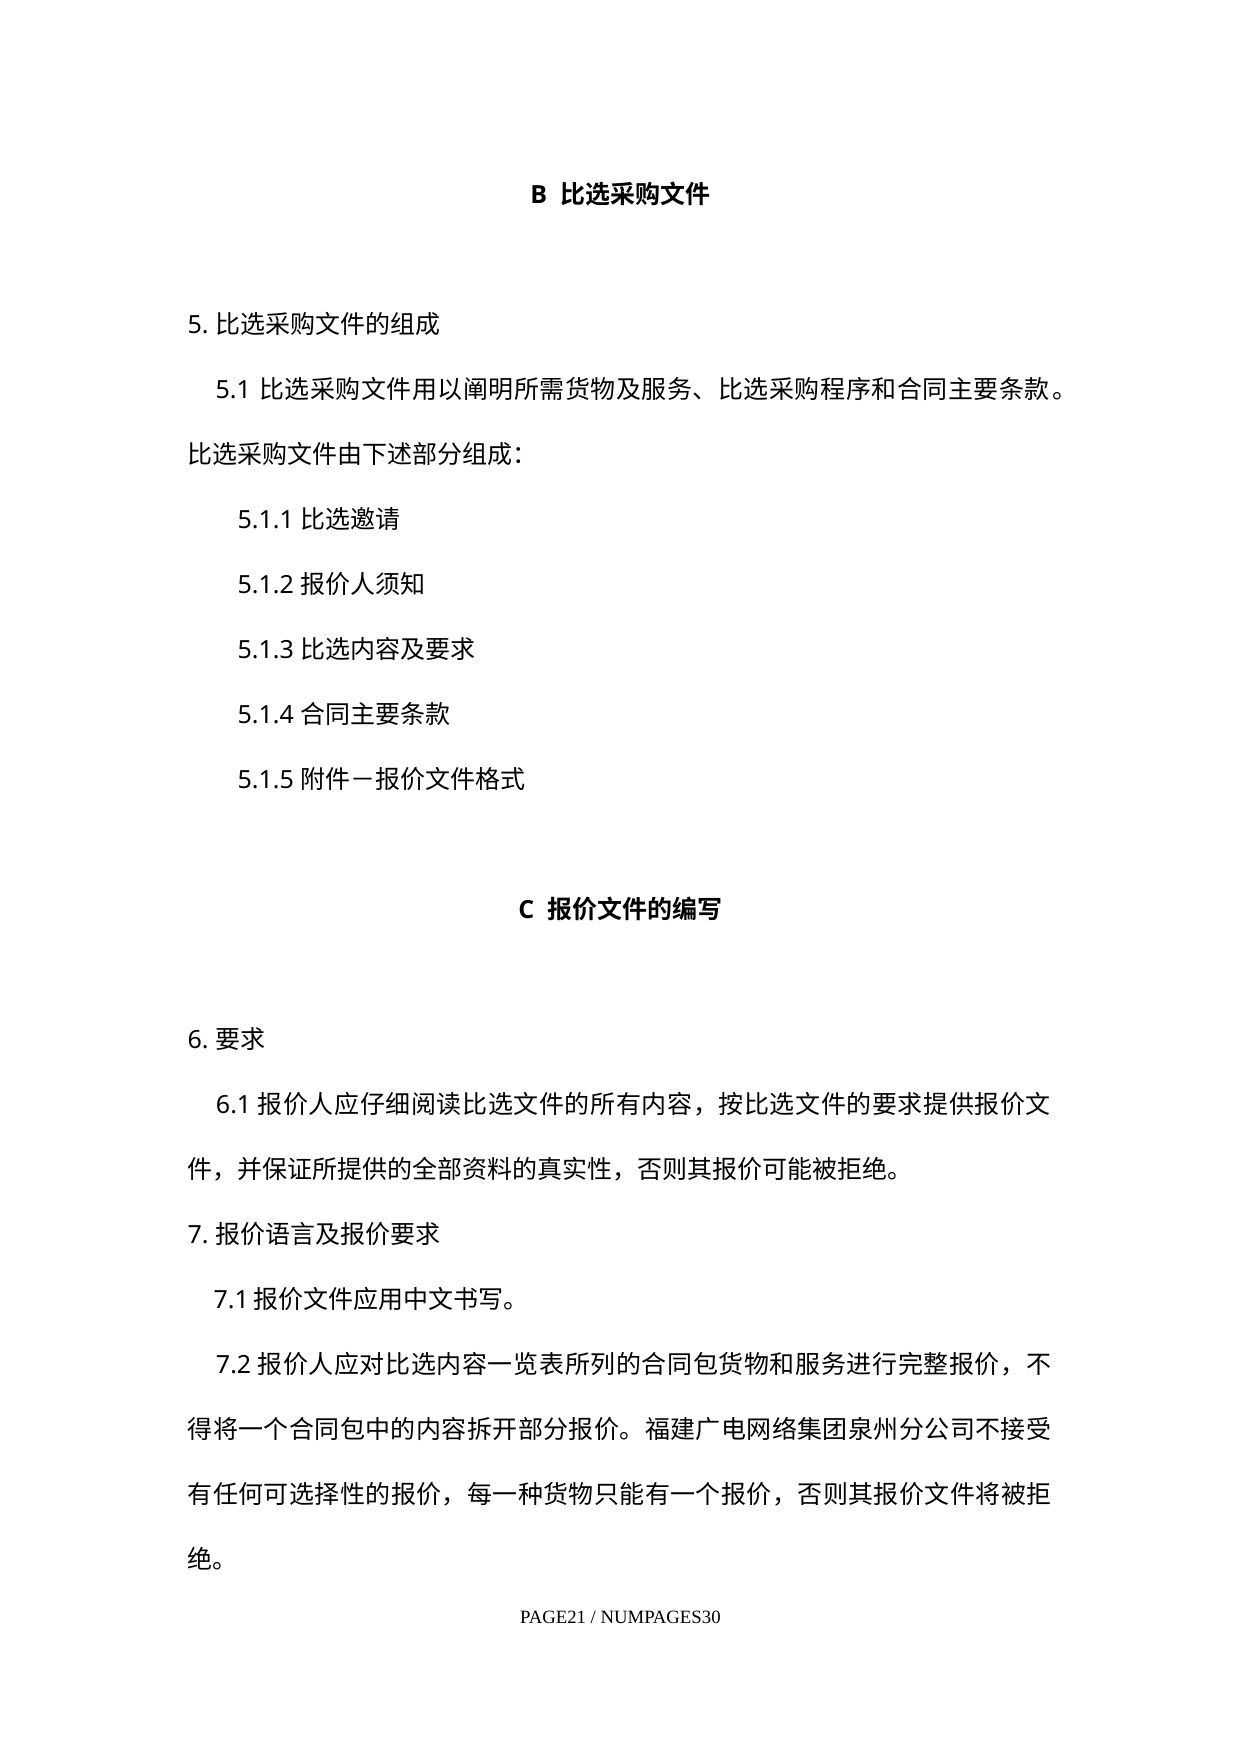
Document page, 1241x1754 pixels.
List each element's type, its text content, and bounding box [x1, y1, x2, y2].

text 5.1.3 比选内容及要求 [187, 615, 1053, 680]
text 7. 报价语言及报价要求 [187, 1200, 1053, 1265]
text 5.1 比选采购文件用以阐明所需货物及服务、比选采购程序和合同主要条款。比选采购文件由下述部分组成： [187, 355, 1053, 485]
text 7.2报价人应对比选内容一览表所列的合同包货物和服务进行完整报价，不得将一个合同包中的内容拆开部分报价。福建广电网络集团泉州分公司不接受有任何可选择性的报价，每一种货物只能有一个报价，否则其报价文件将被拒绝。 [187, 1330, 1053, 1590]
text 5.1.2 报价人须知 [187, 550, 1053, 615]
text 6. 要求 [187, 1005, 1053, 1070]
text 7.1报价文件应用中文书写。 [187, 1265, 1053, 1330]
text 5.1.4 合同主要条款 [187, 680, 1053, 745]
text 5.1.1 比选邀请 [187, 485, 1053, 550]
text 5.1.5 附件－报价文件格式 [187, 745, 1053, 810]
text 6.1报价人应仔细阅读比选文件的所有内容，按比选文件的要求提供报价文件，并保证所提供的全部资料的真实性，否则其报价可能被拒绝。 [187, 1070, 1053, 1200]
text C 报价文件的编写 [187, 875, 1053, 940]
text 5. 比选采购文件的组成 [187, 290, 1053, 355]
text B 比选采购文件 [187, 160, 1053, 225]
